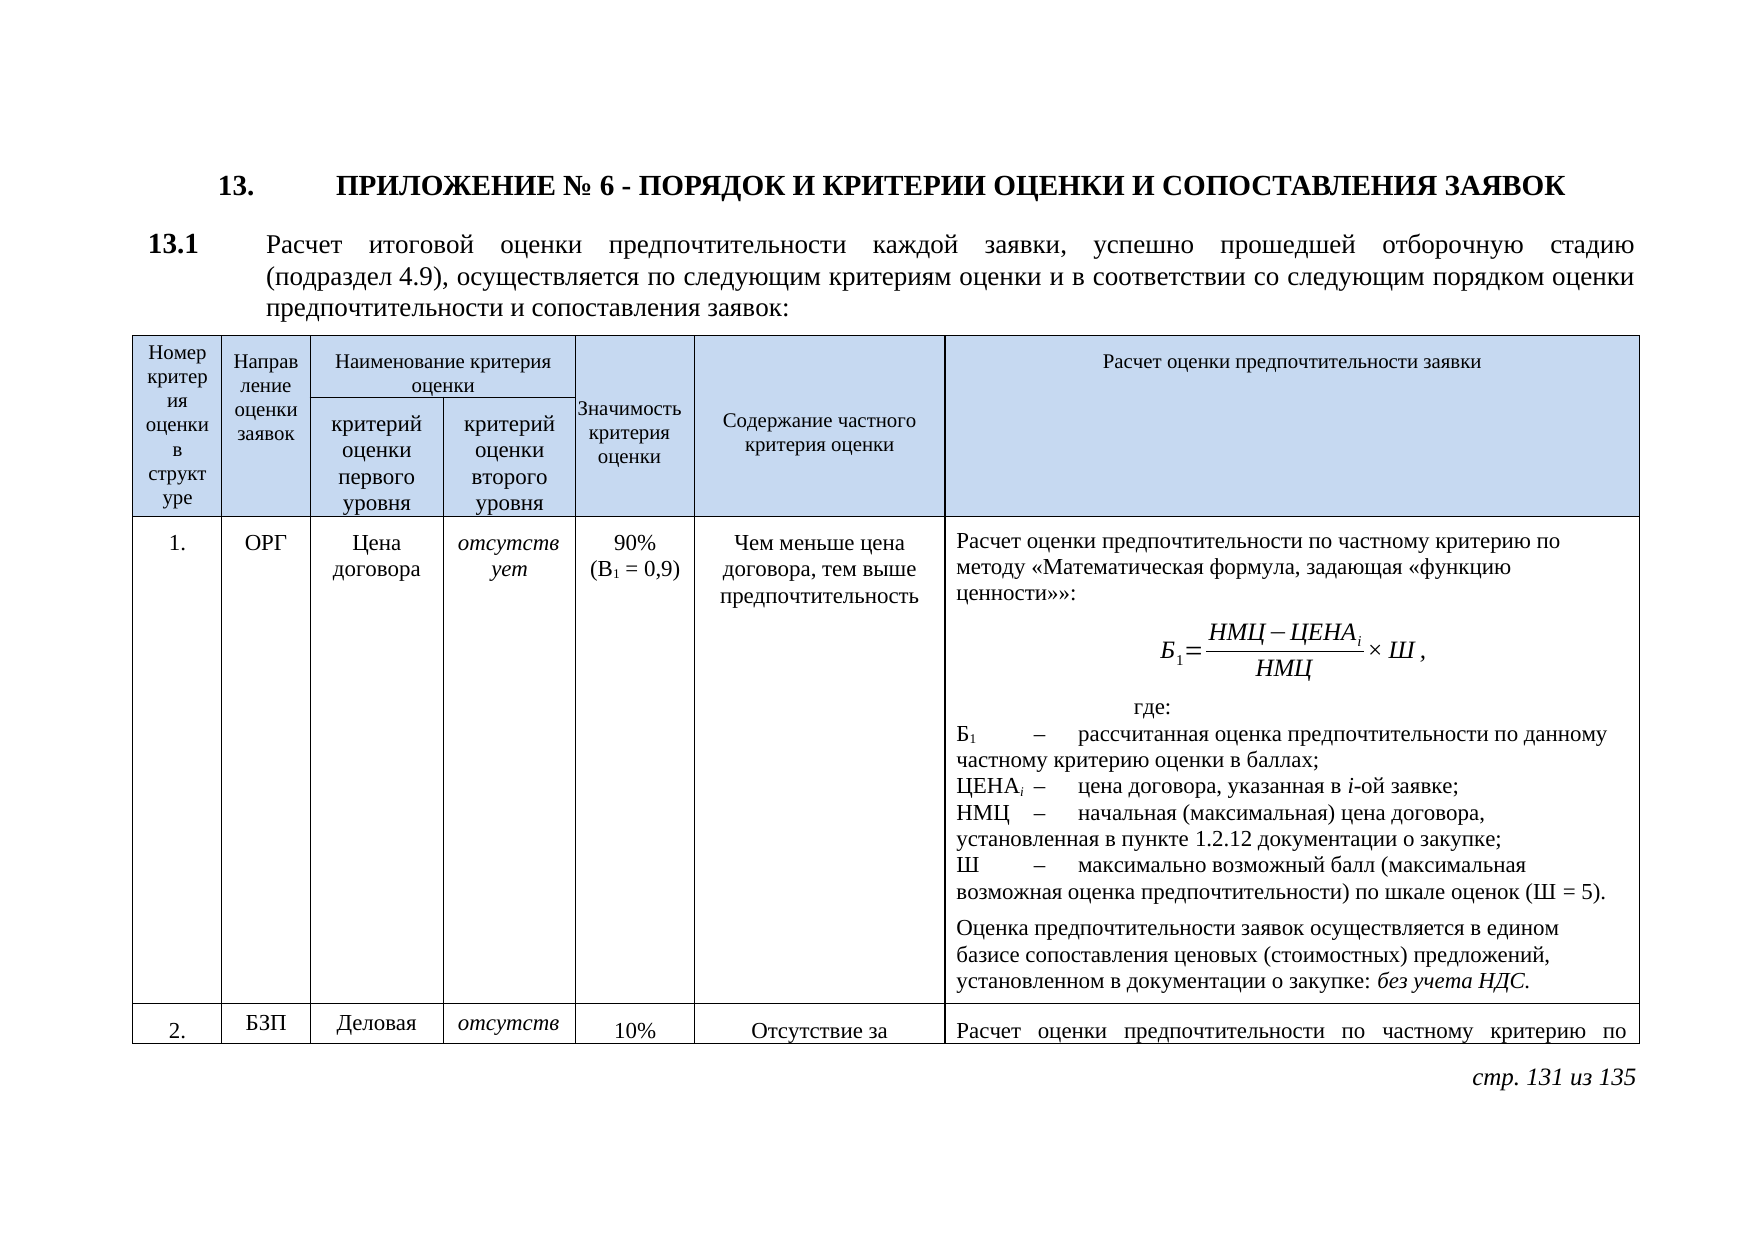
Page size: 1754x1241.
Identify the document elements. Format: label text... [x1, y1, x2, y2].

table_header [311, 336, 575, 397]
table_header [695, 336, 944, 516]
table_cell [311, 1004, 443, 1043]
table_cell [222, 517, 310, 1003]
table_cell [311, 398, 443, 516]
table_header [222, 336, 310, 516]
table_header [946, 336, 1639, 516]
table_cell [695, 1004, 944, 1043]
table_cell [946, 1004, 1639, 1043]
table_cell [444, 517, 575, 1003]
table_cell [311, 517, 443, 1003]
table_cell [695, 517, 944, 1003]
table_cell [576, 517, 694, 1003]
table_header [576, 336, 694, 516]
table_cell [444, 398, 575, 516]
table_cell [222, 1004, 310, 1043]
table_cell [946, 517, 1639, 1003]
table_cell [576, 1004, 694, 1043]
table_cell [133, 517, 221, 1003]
list Расчет итоговой оценки предпочтительности каждой заявки, успешно прошедшей отборочную стадию (подраздел 4.9), осуществляется по следующим критериям оценки и в соответствии со следующим порядком оценки предпочтительности и сопоставления заявок: [148, 227, 1636, 322]
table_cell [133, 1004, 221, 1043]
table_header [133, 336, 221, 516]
subtitle ПРИЛОЖЕНИЕ № 6 - ПОРЯДОК И КРИТЕРИИ ОЦЕНКИ И СОПОСТАВЛЕНИЯ ЗАЯВОК [148, 168, 1636, 202]
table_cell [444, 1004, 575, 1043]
